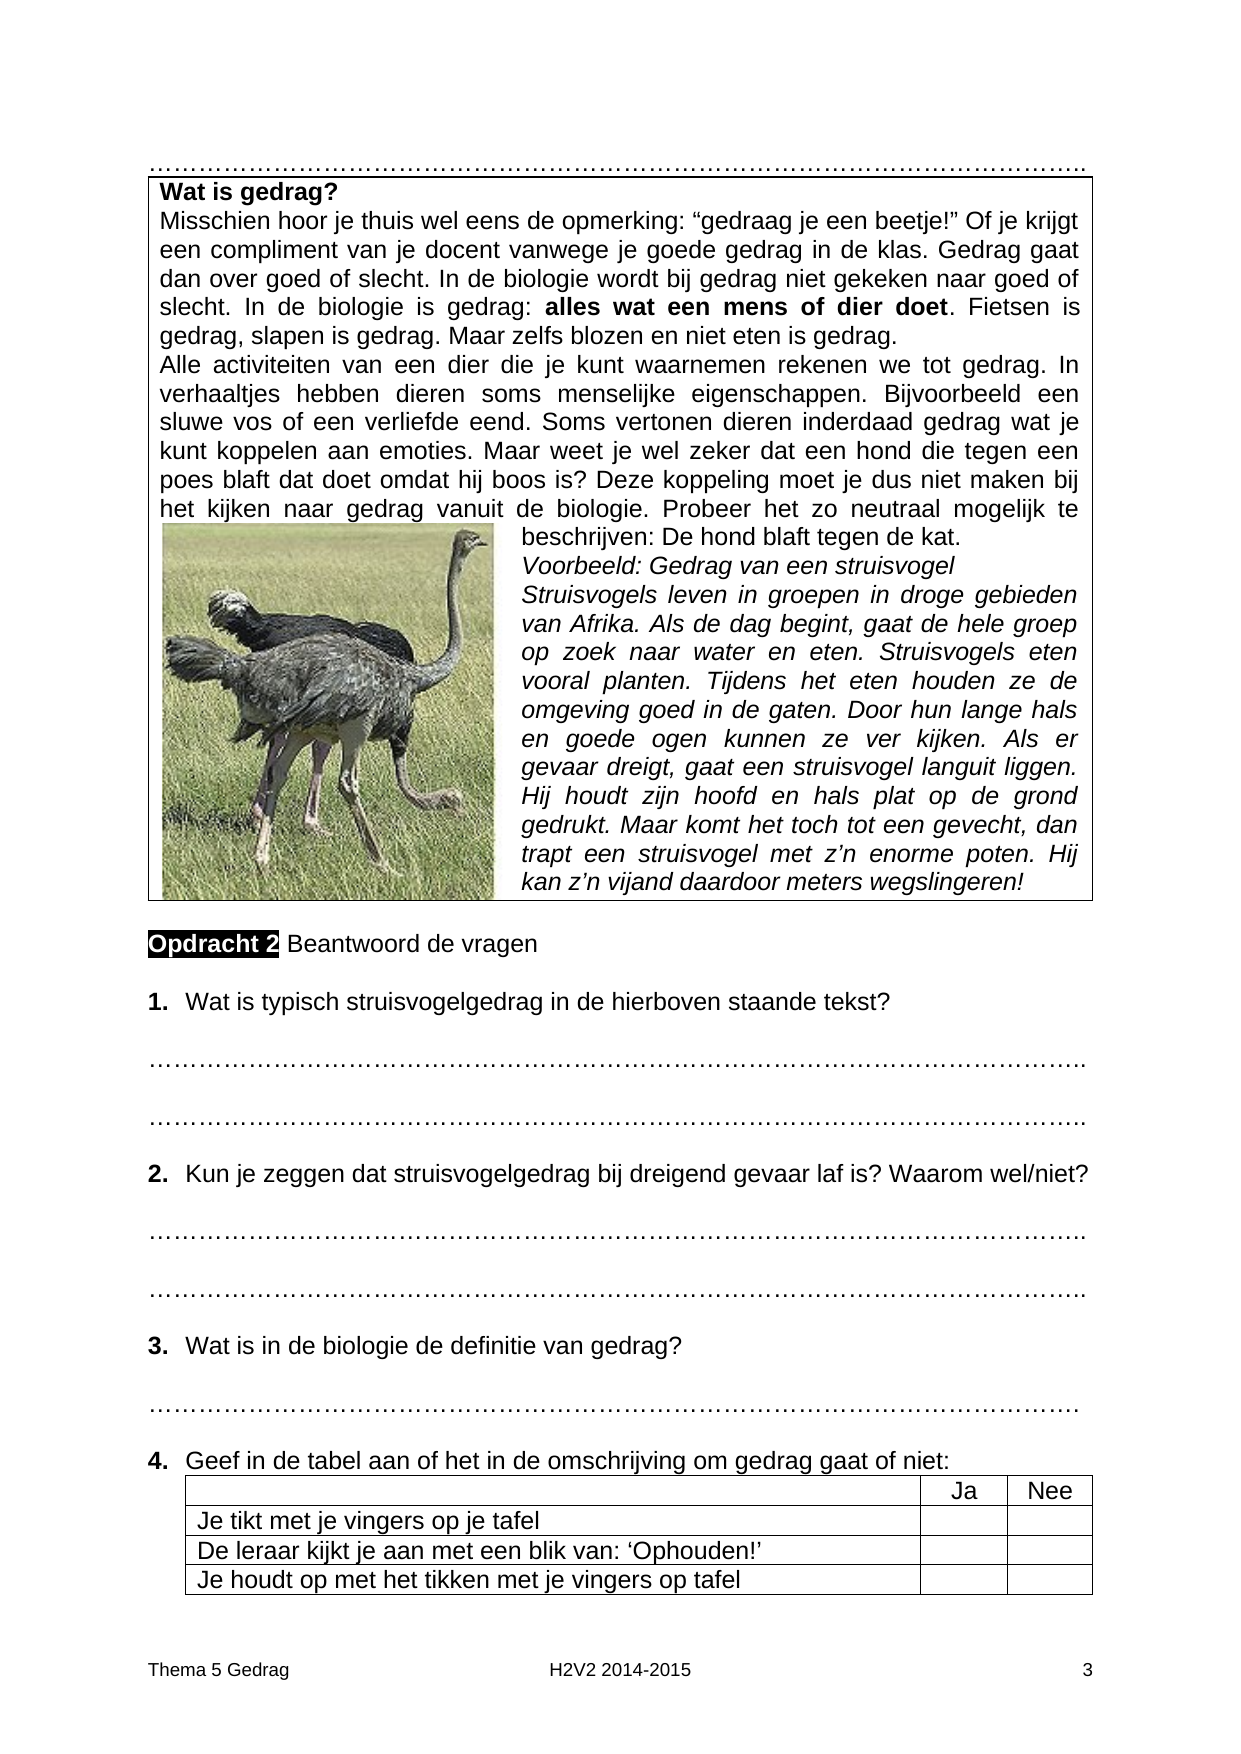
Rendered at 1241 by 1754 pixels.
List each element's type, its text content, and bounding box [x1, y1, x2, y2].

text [148, 148, 1093, 176]
picture [161, 523, 503, 900]
table_header Wat is gedrag? Misschien hoor je thuis wel eens de opmerking: “gedraag je een beetje!” Of je krijgt een compliment van je docent vanwege je goede gedrag in de klas. Gedrag gaat dan over goed of slecht. In de biologie wordt bij gedrag niet gekeken naar goed of slecht. In de biologie is gedrag: alles wat een mens of dier doet. Fietsen is gedrag, slapen is gedrag. Maar zelfs blozen en niet eten is gedrag. Alle activiteiten van een dier die je kunt waarnemen rekenen we tot gedrag. In verhaaltjes hebben dieren soms menselijke eigenschappen. Bijvoorbeeld een sluwe vos of een verliefde eend. Soms vertonen dieren inderdaad gedrag wat je kunt koppelen aan emoties. Maar weet je wel zeker dat een hond die tegen een poes blaft dat doet omdat hij boos is? Deze koppeling moet je dus niet maken bij het kijken naar gedrag vanuit de biologie. Probeer het zo neutraal mogelijk te beschrijven: De hond blaft tegen de kat. Voorbeeld: Gedrag van een struisvogel Struisvogels leven in groepen in droge gebieden van Afrika. Als de dag begint, gaat de hele groep op zoek naar water en eten. Struisvogels eten vooral planten. Tijdens het eten houden ze de omgeving goed in de gaten. Door hun lange hals en goede ogen kunnen ze ver kijken. Als er gevaar dreigt, gaat een struisvogel languit liggen. Hij houdt zijn hoofd en hals plat op de grond gedrukt. Maar komt het toch tot een gevecht, dan trapt een struisvogel met z’n enorme poten. Hij kan z’n vijand daardoor meters wegslingeren! [149, 178, 1092, 900]
list Wat is typisch struisvogelgedrag in de hierboven staande tekst? [148, 987, 1093, 1016]
table_cell [1008, 1536, 1092, 1564]
list Wat is in de biologie de definitie van gedrag? [148, 1331, 1093, 1360]
table_header Ja [921, 1476, 1007, 1505]
table_header [186, 1476, 920, 1505]
table_cell De leraar kijkt je aan met een blik van: ‘Ophouden!’ [186, 1536, 920, 1564]
text ………………………………………………………………………………………………….. [148, 1044, 1093, 1073]
text Opdracht 2 Beantwoord de vragen [148, 929, 1093, 958]
text …………………………………………………………………………………………………. [148, 1389, 1093, 1417]
table_cell [1008, 1565, 1092, 1594]
table_cell [1008, 1506, 1092, 1534]
table_cell Je tikt met je vingers op je tafel [186, 1506, 920, 1534]
table_header Nee [1008, 1476, 1092, 1505]
text ………………………………………………………………………………………………….. [148, 1216, 1093, 1245]
list Geef in de tabel aan of het in de omschrijving om gedrag gaat of niet: [148, 1446, 1093, 1475]
table_cell [921, 1565, 1007, 1594]
text ………………………………………………………………………………………………….. [148, 1102, 1093, 1131]
text ………………………………………………………………………………………………….. [148, 1274, 1093, 1302]
table_cell [921, 1506, 1007, 1534]
table_cell Je houdt op met het tikken met je vingers op tafel [186, 1565, 920, 1594]
list Kun je zeggen dat struisvogelgedrag bij dreigend gevaar laf is? Waarom wel/niet? [148, 1159, 1093, 1187]
table_cell [921, 1536, 1007, 1564]
